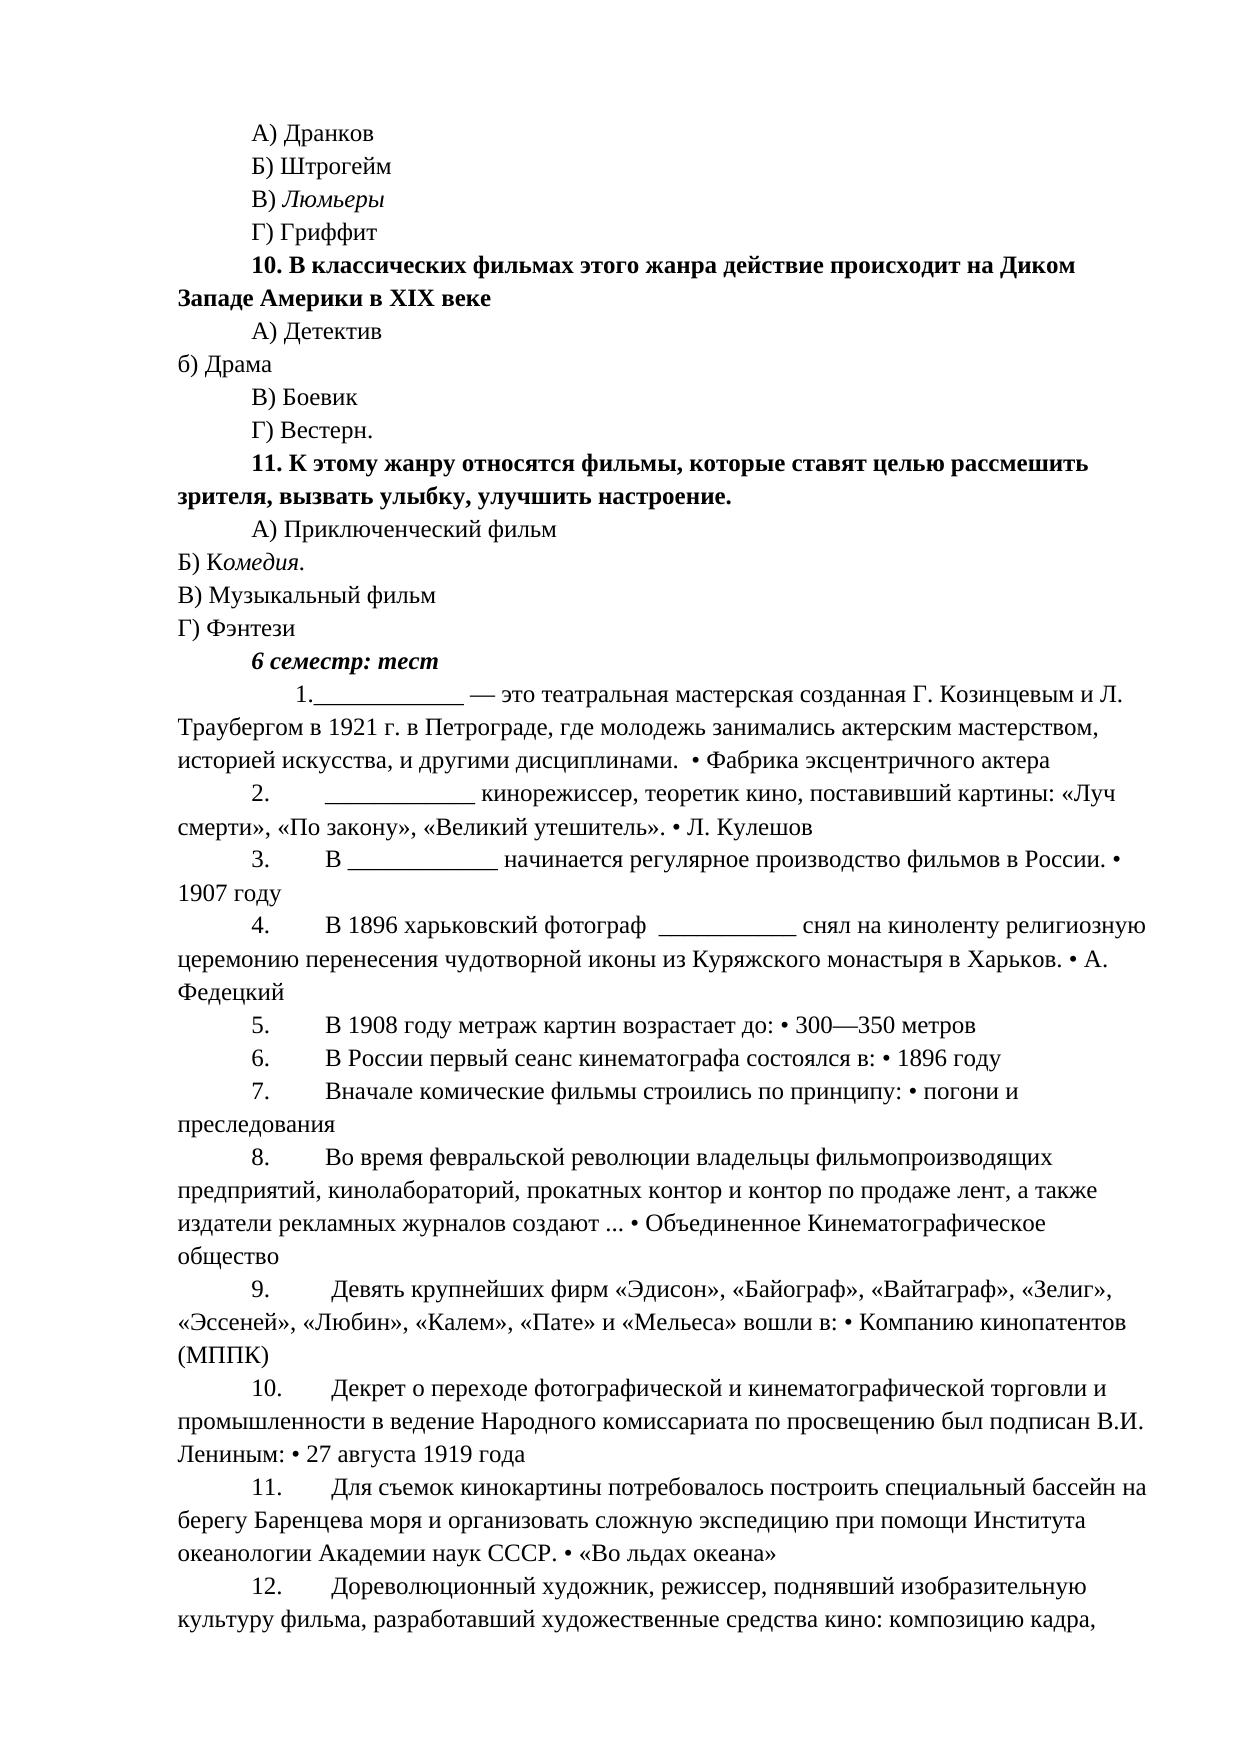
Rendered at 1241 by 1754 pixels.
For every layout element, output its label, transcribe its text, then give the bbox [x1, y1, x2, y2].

list Декрет о переходе фотографической и кинематографической торговли и промышленности в ведение Народного комиссариата по просвещению был подписан В.И. Лениным: • 27 августа 1919 года [177, 1373, 1152, 1468]
list Девять крупнейших фирм «Эдисон», «Байограф», «Вайтаграф», «Зелиг», «Эссеней», «Любин», «Калем», «Пате» и «Мельеса» вошли в: • Компанию кинопатентов (МППК) [177, 1274, 1152, 1369]
list Для съемок кинокартины потребовалось построить специальный бассейн на берегу Баренцева моря и организовать сложную экспедицию при помощи Института океанологии Академии наук СССР. • «Во льдах океана» [177, 1472, 1152, 1567]
list Во время февральской революции владельцы фильмопроизводящих предприятий, кинолабораторий, прокатных контор и контор по продаже лент, а также издатели рекламных журналов создают ... • Объединенное Кинематографическое общество [177, 1142, 1152, 1269]
text Б) Штрогейм [177, 151, 1152, 180]
text В) Боевик [177, 382, 1152, 411]
text А) Приключенческий фильм Б) Комедия. В) Музыкальный фильм Г) Фэнтези [177, 514, 1152, 642]
text В) Люмьеры [177, 184, 1152, 213]
text А) Дранков [177, 118, 1152, 147]
text Г) Вестерн. [177, 415, 1152, 444]
text 11. К этому жанру относятся фильмы, которые ставят целью рассмешить зрителя, вызвать улыбку, улучшить настроение. [177, 448, 1152, 510]
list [177, 1571, 1152, 1633]
text 10. В классических фильмах этого жанра действие происходит на Диком Западе Америки в XIX веке [177, 250, 1152, 312]
text 1.____________ — это театральная мастерская созданная Г. Козинцевым и Л. Траубергом в 1921 г. в Петрограде, где молодежь занимались актерским мастерством, историей искусства, и другими дисциплинами. • Фабрика эксцентричного актера [177, 679, 1152, 774]
list В 1908 году метраж картин возрастает до: • 300—350 метров [177, 1010, 1152, 1038]
list ____________ кинорежиссер, теоретик кино, поставивший картины: «Луч смерти», «По закону», «Великий утешитель». • Л. Кулешов [177, 778, 1152, 840]
list В ____________ начинается регулярное производство фильмов в России. • 1907 году [177, 844, 1152, 906]
text Г) Гриффит [177, 217, 1152, 246]
list В России первый сеанс кинематографа состоялся в: • 1896 году [177, 1043, 1152, 1071]
text 6 семестр: тест [177, 646, 1152, 675]
list Вначале комические фильмы строились по принципу: • погони и преследования [177, 1076, 1152, 1137]
list В 1896 харьковский фотограф ___________ снял на киноленту религиозную церемонию перенесения чудотворной иконы из Куряжского монастыря в Харьков. • А. Федецкий [177, 911, 1152, 1005]
text А) Детектив б) Драма [177, 316, 1152, 378]
